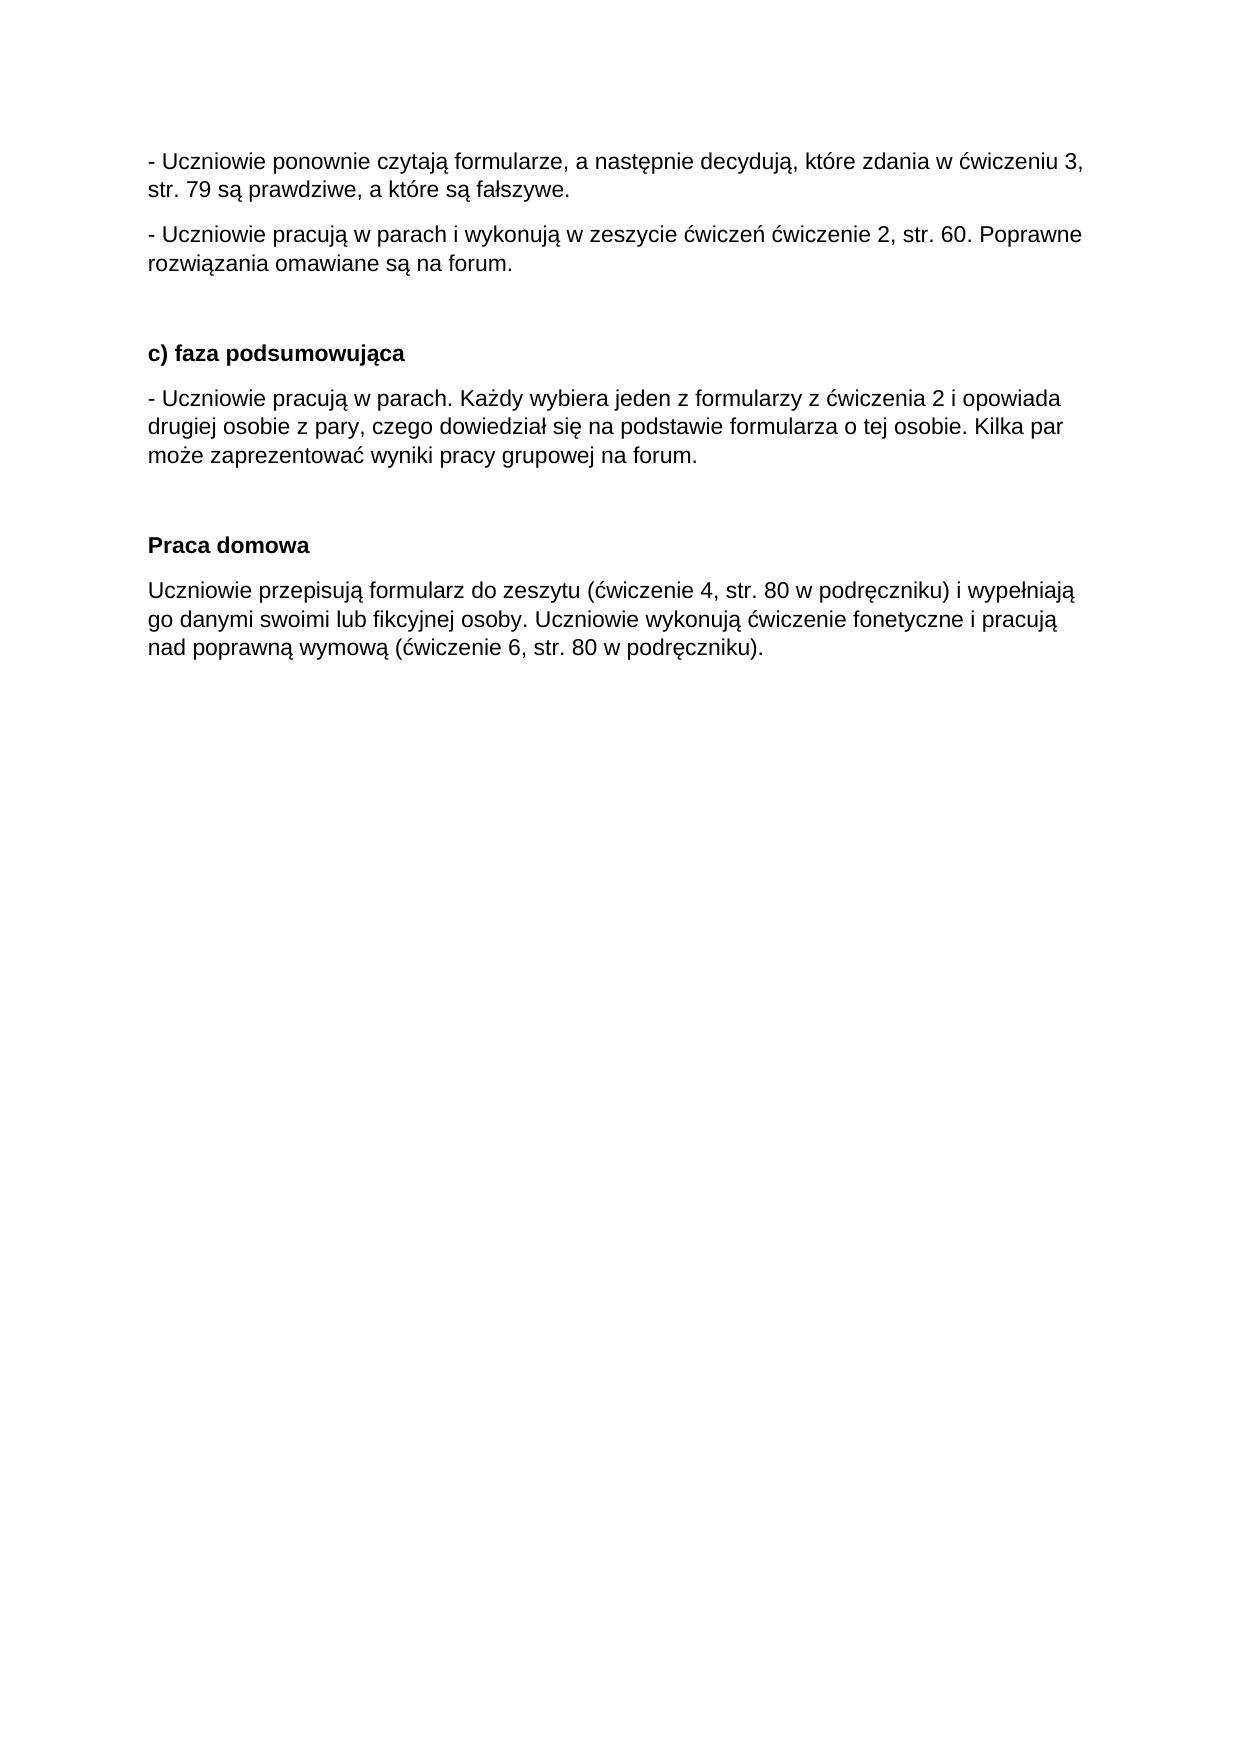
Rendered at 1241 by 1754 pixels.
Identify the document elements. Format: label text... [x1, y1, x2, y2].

text - Uczniowie pracują w parach i wykonują w zeszycie ćwiczeń ćwiczenie 2, str. 60. Poprawne rozwiązania omawiane są na forum. [148, 221, 1093, 276]
text Uczniowie przepisują formularz do zeszytu (ćwiczenie 4, str. 80 w podręczniku) i wypełniają go danymi swoimi lub fikcyjnej osoby. Uczniowie wykonują ćwiczenie fonetyczne i pracują nad poprawną wymową (ćwiczenie 6, str. 80 w podręczniku). [148, 577, 1093, 660]
text - Uczniowie ponownie czytają formularze, a następnie decydują, które zdania w ćwiczeniu 3, str. 79 są prawdziwe, a które są fałszywe. [148, 148, 1093, 202]
text c) faza podsumowująca [148, 340, 1093, 366]
text - Uczniowie pracują w parach. Każdy wybiera jeden z formularzy z ćwiczenia 2 i opowiada drugiej osobie z pary, czego dowiedział się na podstawie formularza o tej osobie. Kilka par może zaprezentować wyniki pracy grupowej na forum. [148, 385, 1093, 468]
text Praca domowa [148, 532, 1093, 558]
